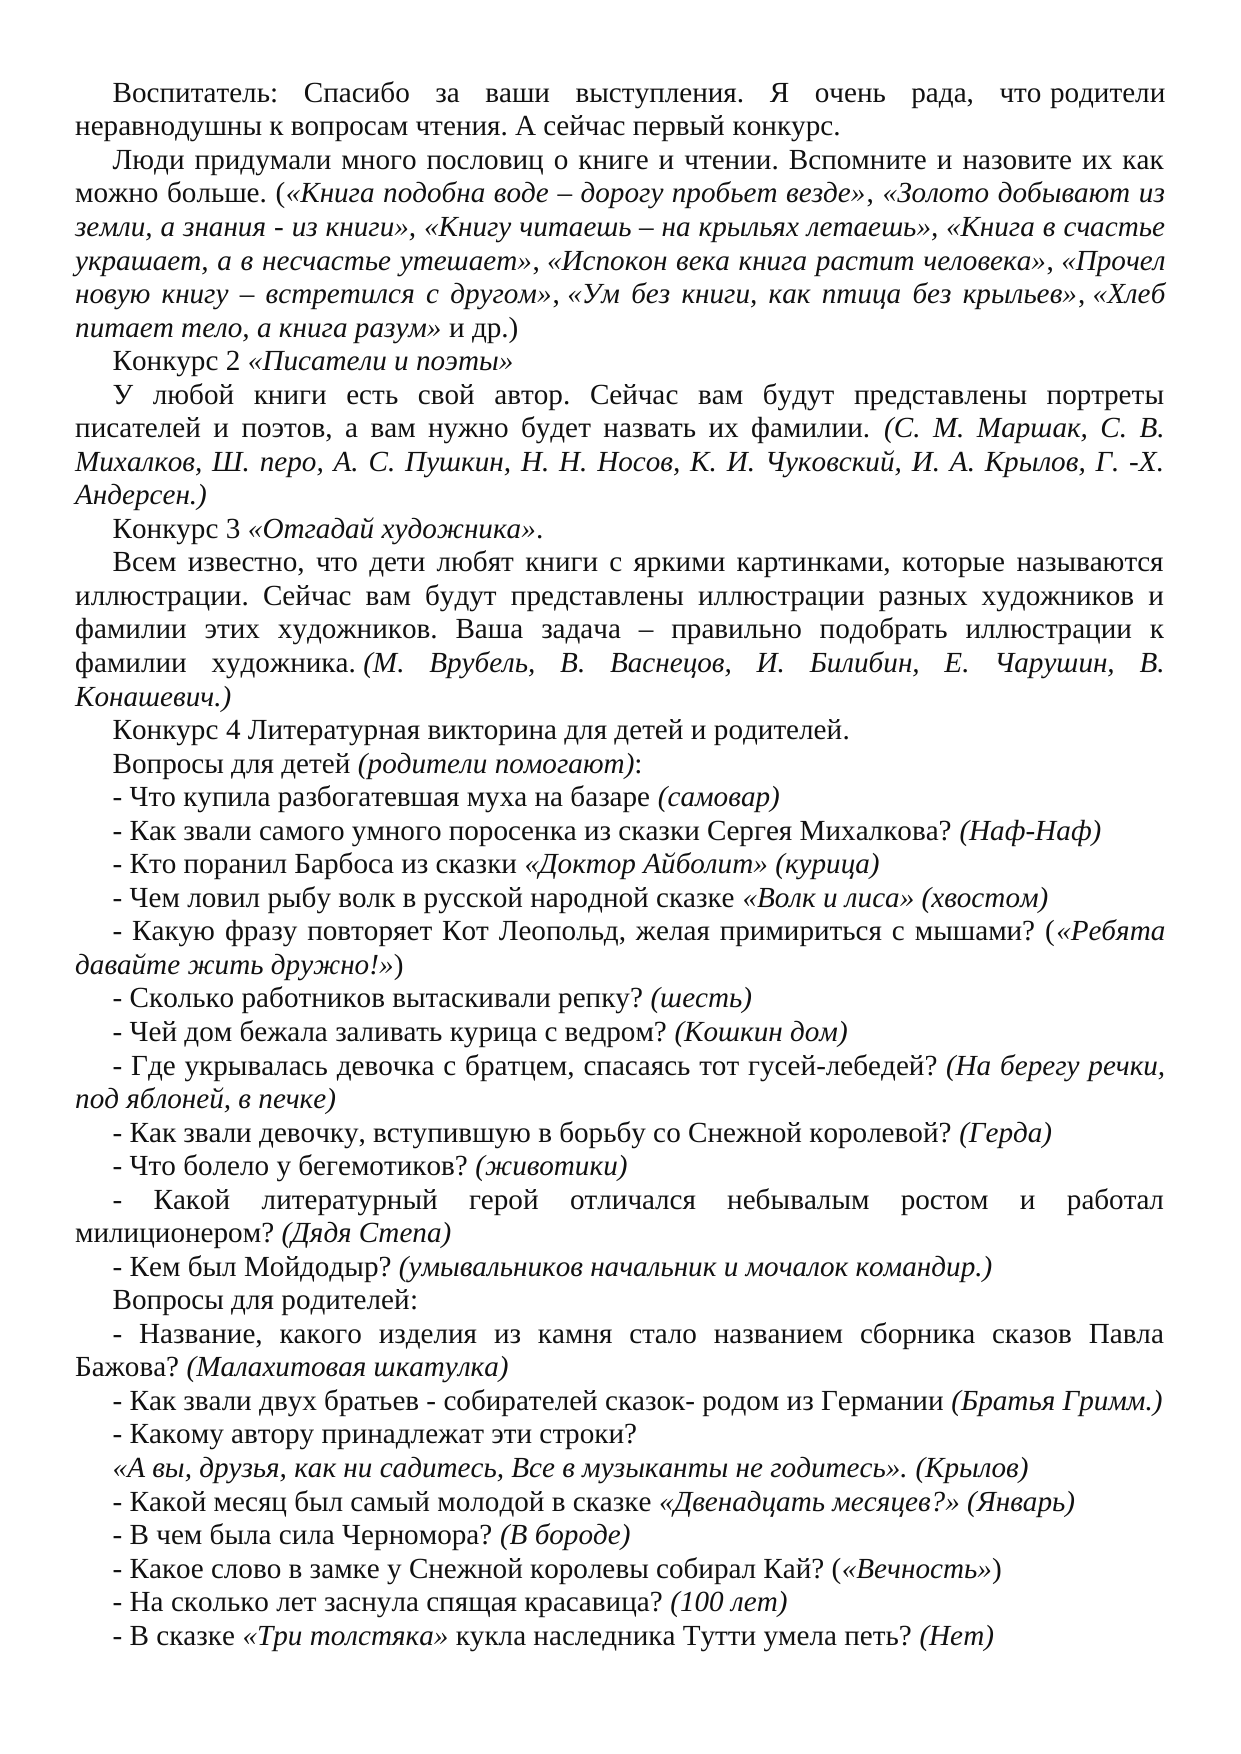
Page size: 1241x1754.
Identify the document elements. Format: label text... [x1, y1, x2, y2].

text - Чем ловил рыбу волк в русской народной сказке «Волк и лиса» (хвостом) [75, 880, 1165, 913]
text - В сказке «Три толстяка» кукла наследника Тутти умела петь? (Нет) [75, 1618, 1165, 1651]
text - Что болело у бегемотиков? (животики) [75, 1148, 1165, 1182]
text - Название, какого изделия из камня стало названием сборника сказов Павла Бажова? (Малахитовая шкатулка) [75, 1316, 1165, 1383]
text - Какой литературный герой отличался небывалым ростом и работал милиционером? (Дядя Степа) [75, 1182, 1165, 1249]
text Вопросы для родителей: [75, 1282, 1165, 1316]
text - Какое слово в замке у Снежной королевы собирал Кай? («Вечность») [75, 1551, 1165, 1584]
text Конкурс 3 «Отгадай художника». [75, 511, 1165, 544]
text - Чей дом бежала заливать курица с ведром? (Кошкин дом) [75, 1014, 1165, 1048]
text Всем известно, что дети любят книги с яркими картинками, которые называются иллюстрации. Сейчас вам будут представлены иллюстрации разных художников и фамилии этих художников. Ваша задача – правильно подобрать иллюстрации к фамилии художника. (М. Врубель, В. Васнецов, И. Билибин, Е. Чарушин, В. Конашевич.) [75, 544, 1165, 712]
text - На сколько лет заснула спящая красавица? (100 лет) [75, 1584, 1165, 1618]
text Вопросы для детей (родители помогают): [75, 746, 1165, 779]
text «А вы, друзья, как ни садитесь, Все в музыканты не годитесь». (Крылов) [75, 1450, 1165, 1484]
text - Как звали девочку, вступившую в борьбу со Снежной королевой? (Герда) [75, 1115, 1165, 1148]
text - Как звали самого умного поросенка из сказки Сергея Михалкова? (Наф-Наф) [75, 813, 1165, 846]
text - Как звали двух братьев - собирателей сказок- родом из Германии (Братья Гримм.) [75, 1383, 1165, 1417]
text - Какому автору принадлежат эти строки? [75, 1417, 1165, 1450]
text - В чем была сила Черномора? (В бороде) [75, 1517, 1165, 1551]
text Люди придумали много пословиц о книге и чтении. Вспомните и назовите их как можно больше. («Книга подобна воде – дорогу пробьет везде», «Золото добывают из земли, а знания - из книги», «Книгу читаешь – на крыльях летаешь», «Книга в счастье украшает, а в несчастье утешает», «Испокон века книга растит человека», «Прочел новую книгу – встретился с другом», «Ум без книги, как птица без крыльев», «Хлеб питает тело, а книга разум» и др.) [75, 142, 1165, 343]
text - Кто поранил Барбоса из сказки «Доктор Айболит» (курица) [75, 846, 1165, 880]
text - Какой месяц был самый молодой в сказке «Двенадцать месяцев?» (Январь) [75, 1484, 1165, 1517]
text - Какую фразу повторяет Кот Леопольд, желая примириться с мышами? («Ребята давайте жить дружно!») [75, 913, 1165, 981]
text - Кем был Мойдодыр? (умывальников начальник и мочалок командир.) [75, 1249, 1165, 1282]
text - Сколько работников вытаскивали репку? (шесть) [75, 981, 1165, 1014]
text Конкурс 2 «Писатели и поэты» [75, 343, 1165, 377]
text У любой книги есть свой автор. Сейчас вам будут представлены портреты писателей и поэтов, а вам нужно будет назвать их фамилии. (С. М. Маршак, С. В. Михалков, Ш. перо, А. С. Пушкин, Н. Н. Носов, К. И. Чуковский, И. А. Крылов, Г. -Х. Андерсен.) [75, 377, 1165, 511]
text Воспитатель: Спасибо за ваши выступления. Я очень рада, что родители неравнодушны к вопросам чтения. А сейчас первый конкурс. [75, 75, 1165, 142]
text - Что купила разбогатевшая муха на базаре (самовар) [75, 779, 1165, 813]
text Конкурс 4 Литературная викторина для детей и родителей. [75, 712, 1165, 746]
text - Где укрывалась девочка с братцем, спасаясь тот гусей-лебедей? (На берегу речки, под яблоней, в печке) [75, 1048, 1165, 1115]
